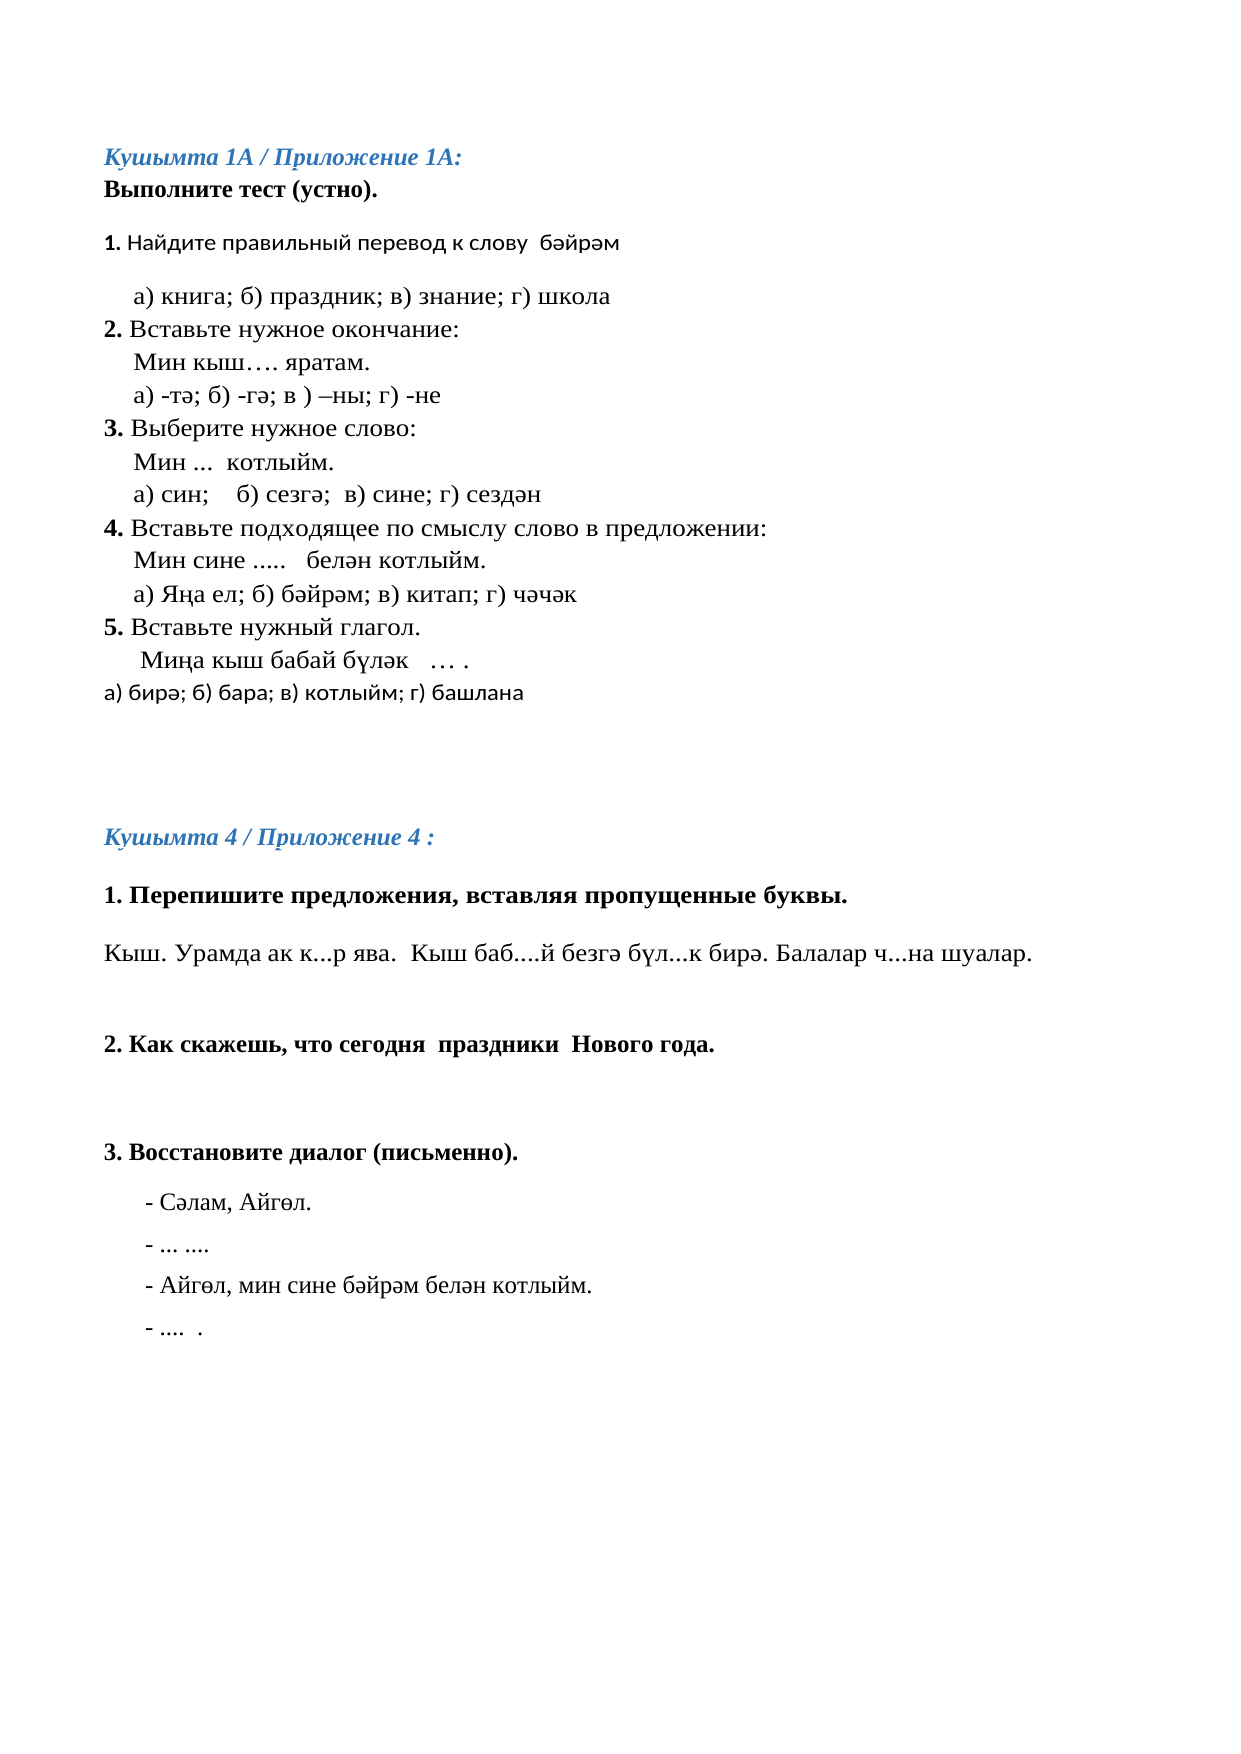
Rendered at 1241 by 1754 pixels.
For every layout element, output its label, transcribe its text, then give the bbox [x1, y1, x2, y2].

text - ... .... [145, 1232, 1152, 1257]
text Кыш. Урамда ак к...р ява. Кыш баб....й безгә бүл...к бирә. Балалар ч...на шуалар. [103, 938, 1154, 967]
text 5. Вставьте нужный глагол. [103, 612, 1154, 640]
subtitle Кушымта 4 / Приложение 4 : [103, 822, 1152, 851]
text 2. Как скажешь, что сегодня праздники Нового года. [103, 1029, 1152, 1058]
text а) -тә; б) -гә; в ) –ны; г) -не [133, 381, 1154, 409]
text - .... . [145, 1315, 1152, 1340]
text 1. Перепишите предложения, вставляя пропущенные буквы. [103, 880, 1154, 908]
text а) книга; б) праздник; в) знание; г) школа [133, 281, 1154, 310]
text а) син; б) сезгә; в) сине; г) сездән [133, 479, 1154, 508]
text Мин сине ..... белән котлыйм. [133, 546, 1154, 574]
text Мин ... котлыйм. [133, 447, 1154, 475]
text - Айгөл, мин сине бәйрәм белән котлыйм. [145, 1274, 1152, 1299]
text Мин кыш…. яратам. [133, 347, 1154, 376]
text Выполните тест (устно). [103, 174, 1152, 203]
subtitle Кушымта 1А / Приложение 1А: [103, 142, 1152, 170]
text 4. Вставьте подходящее по смыслу слово в предложении: [103, 513, 1154, 541]
text - Сәлам, Айгөл. [145, 1190, 1152, 1215]
text 1. Найдите правильный перевод к слову бәйрәм [103, 228, 1152, 256]
text Миңа кыш бабай бүләк … . [133, 645, 1154, 673]
text 3. Выберите нужное слово: [103, 413, 1154, 442]
text 2. Вставьте нужное окончание: [103, 314, 1154, 343]
text а) Яңа ел; б) бәйрәм; в) китап; г) чәчәк [133, 579, 1154, 607]
text 3. Восстановите диалог (письменно). [103, 1137, 1152, 1165]
text а) бирә; б) бара; в) котлыйм; г) башлана [103, 678, 1152, 706]
